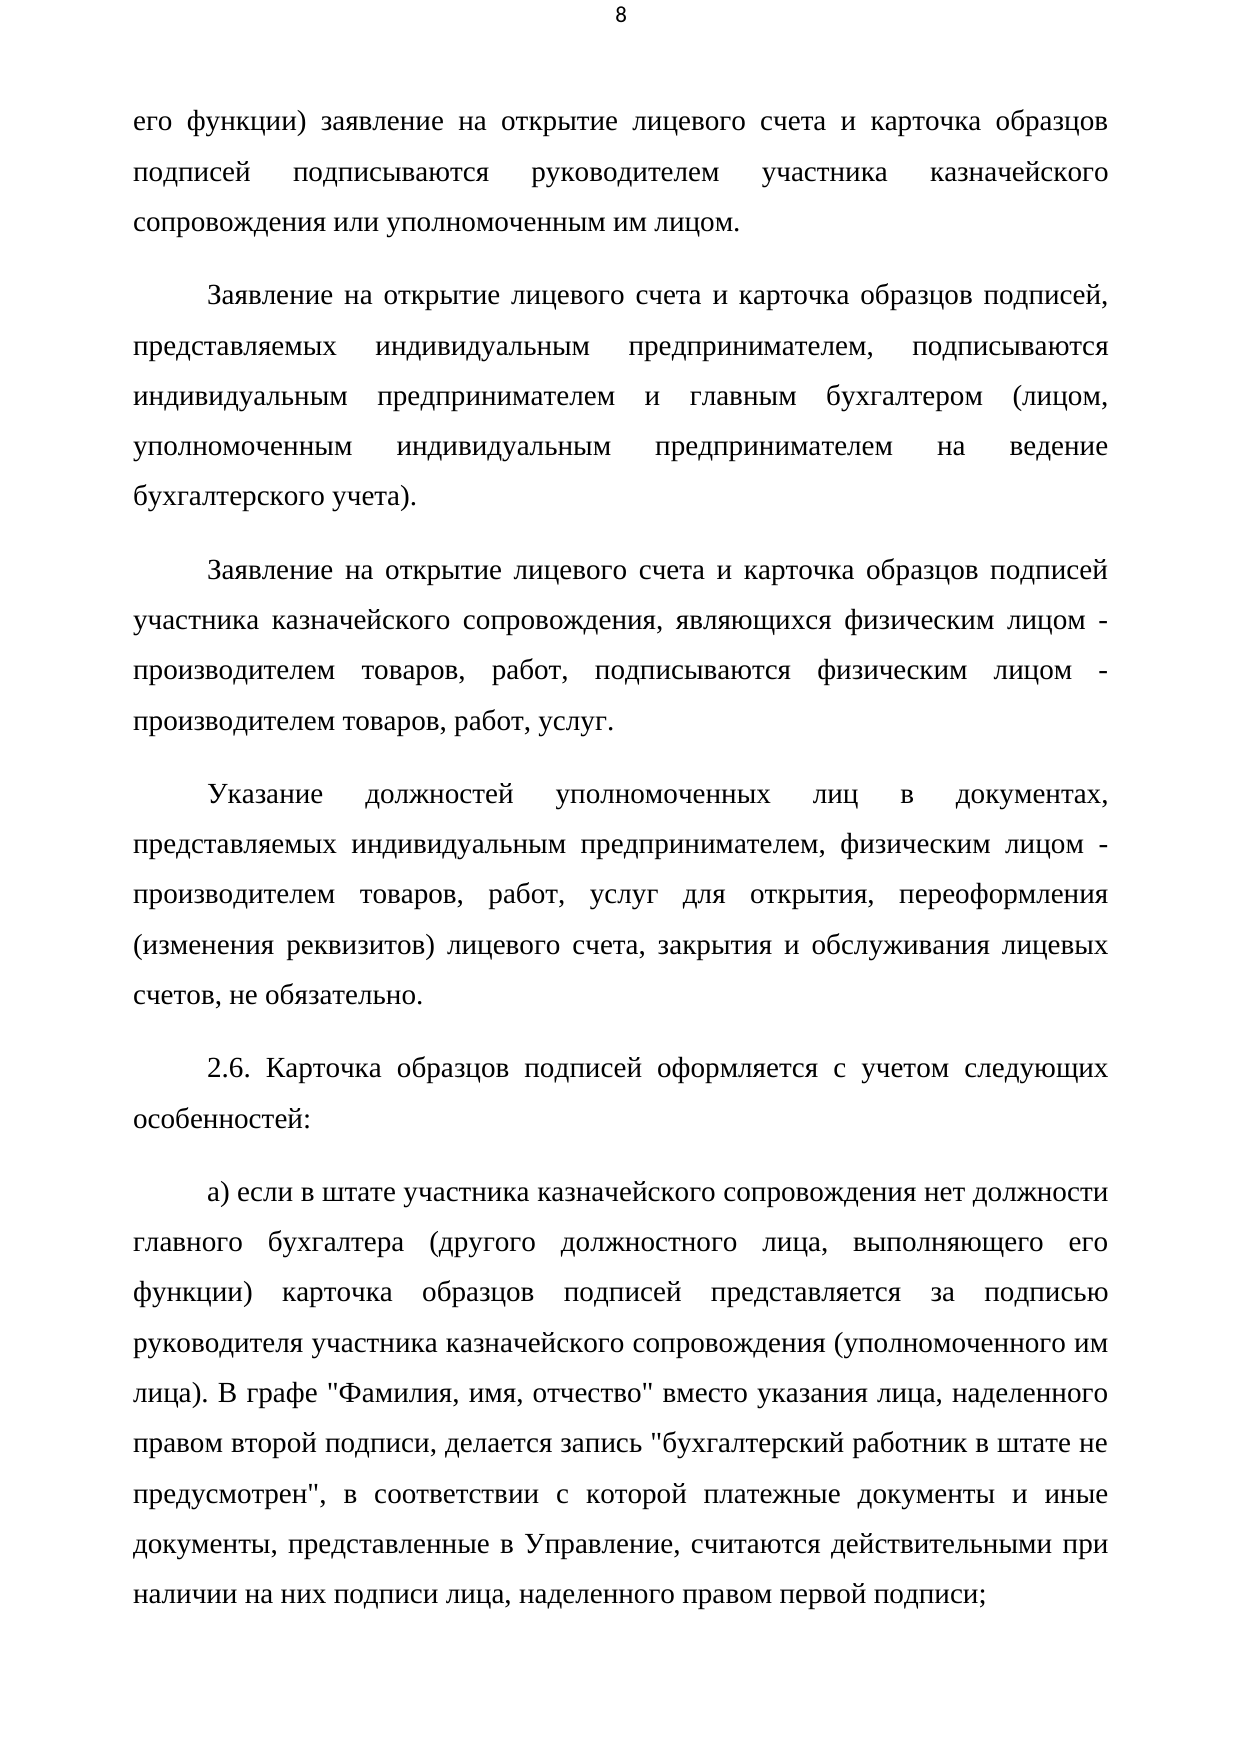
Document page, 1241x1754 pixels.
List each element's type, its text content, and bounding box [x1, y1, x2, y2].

text а) если в штате участника казначейского сопровождения нет должности главного бухгалтера (другого должностного лица, выполняющего его функции) карточка образцов подписей представляется за подписью руководителя участника казначейского сопровождения (уполномоченного им лица). В графе "Фамилия, имя, отчество" вместо указания лица, наделенного правом второй подписи, делается запись "бухгалтерский работник в штате не предусмотрен", в соответствии с которой платежные документы и иные документы, представленные в Управление, считаются действительными при наличии на них подписи лица, наделенного правом первой подписи; [133, 1174, 1109, 1610]
text Заявление на открытие лицевого счета и карточка образцов подписей участника казначейского сопровождения, являющихся физическим лицом - производителем товаров, работ, подписываются физическим лицом - производителем товаров, работ, услуг. [133, 552, 1109, 736]
text Заявление на открытие лицевого счета и карточка образцов подписей, представляемых индивидуальным предпринимателем, подписываются индивидуальным предпринимателем и главным бухгалтером (лицом, уполномоченным индивидуальным предпринимателем на ведение бухгалтерского учета). [133, 277, 1109, 512]
text 2.6. Карточка образцов подписей оформляется с учетом следующих особенностей: [133, 1050, 1109, 1134]
text Указание должностей уполномоченных лиц в документах, представляемых индивидуальным предпринимателем, физическим лицом - производителем товаров, работ, услуг для открытия, переоформления (изменения реквизитов) лицевого счета, закрытия и обслуживания лицевых счетов, не обязательно. [133, 776, 1109, 1011]
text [133, 103, 1109, 238]
